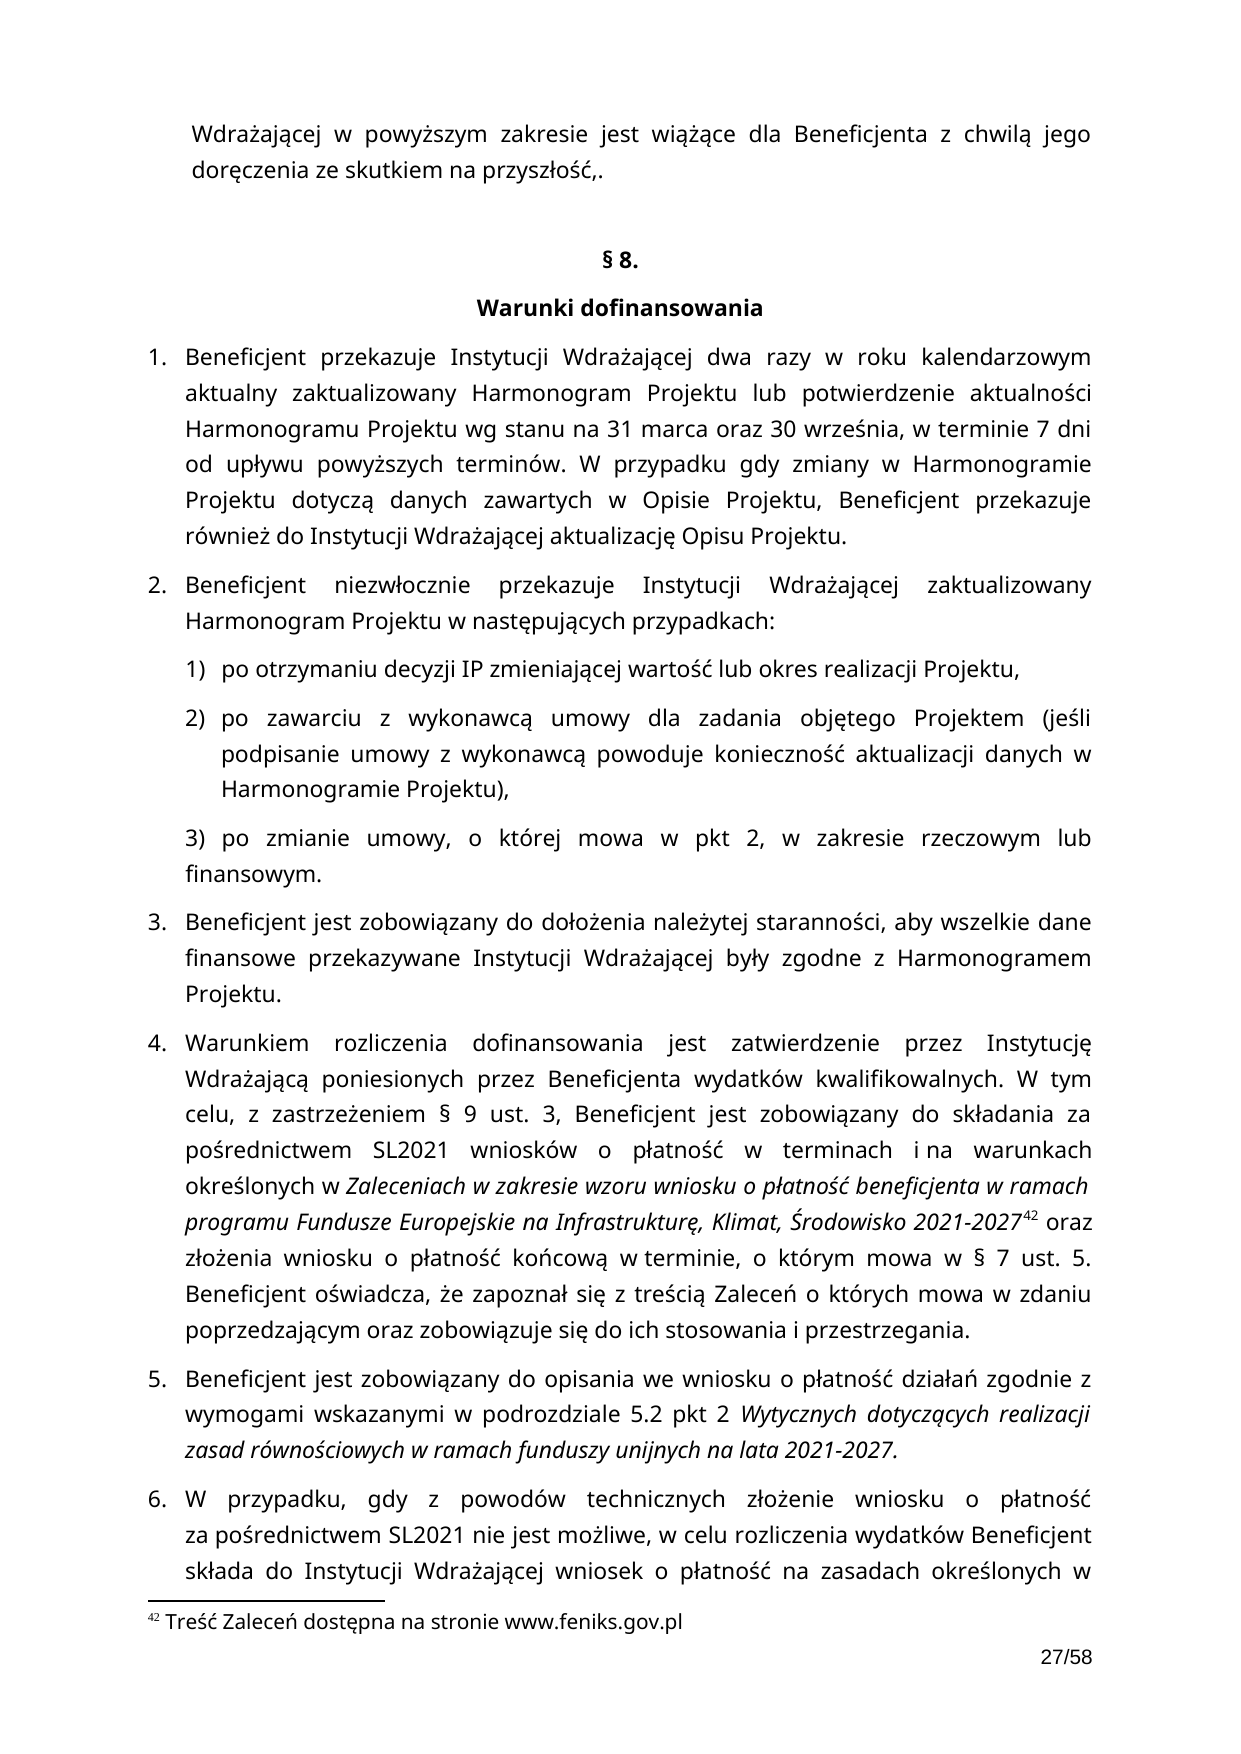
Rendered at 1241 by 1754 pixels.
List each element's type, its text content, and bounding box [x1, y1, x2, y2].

list Beneficjent niezwłocznie przekazuje Instytucji Wdrażającej zaktualizowany Harmonogram Projektu w następujących przypadkach: [148, 569, 1092, 636]
list Beneficjent jest zobowiązany do dołożenia należytej staranności, aby wszelkie dane finansowe przekazywane Instytucji Wdrażającej były zgodne z Harmonogramem Projektu. [148, 906, 1092, 1009]
text 2) po zawarciu z wykonawcą umowy dla zadania objętego Projektem (jeśli podpisanie umowy z wykonawcą powoduje konieczność aktualizacji danych w Harmonogramie Projektu), [185, 702, 1092, 805]
list Beneficjent przekazuje Instytucji Wdrażającej dwa razy w roku kalendarzowym aktualny zaktualizowany Harmonogram Projektu lub potwierdzenie aktualności Harmonogramu Projektu wg stanu na 31 marca oraz 30 września, w terminie 7 dni od upływu powyższych terminów. W przypadku gdy zmiany w Harmonogramie Projektu dotyczą danych zawartych w Opisie Projektu, Beneficjent przekazuje również do Instytucji Wdrażającej aktualizację Opisu Projektu. [148, 341, 1092, 552]
text 3) po zmianie umowy, o której mowa w pkt 2, w zakresie rzeczowym lub finansowym. [185, 822, 1092, 889]
text 1) po otrzymaniu decyzji IP zmieniającej wartość lub okres realizacji Projektu, [185, 653, 1092, 684]
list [148, 1483, 1092, 1586]
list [148, 118, 1092, 185]
text Warunki dofinansowania [148, 292, 1092, 323]
text § 8. [148, 244, 1092, 275]
list Beneficjent jest zobowiązany do opisania we wniosku o płatność działań zgodnie z wymogami wskazanymi w podrozdziale 5.2 pkt 2 Wytycznych dotyczących realizacji zasad równościowych w ramach funduszy unijnych na lata 2021-2027. [148, 1362, 1092, 1466]
list Warunkiem rozliczenia dofinansowania jest zatwierdzenie przez Instytucję Wdrażającą poniesionych przez Beneficjenta wydatków kwalifikowalnych. W tym celu, z zastrzeżeniem § 9 ust. 3, Beneficjent jest zobowiązany do składania za pośrednictwem SL2021 wniosków o płatność w terminach i na warunkach określonych w Zaleceniach w zakresie wzoru wniosku o płatność beneficjenta w ramach programu Fundusze Europejskie na Infrastrukturę, Klimat, Środowisko 2021-2027 oraz złożenia wniosku o płatność końcową w terminie, o którym mowa w § 7 ust. 5. Beneficjent oświadcza, że zapoznał się z treścią Zaleceń o których mowa w zdaniu poprzedzającym oraz zobowiązuje się do ich stosowania i przestrzegania. [148, 1027, 1092, 1345]
